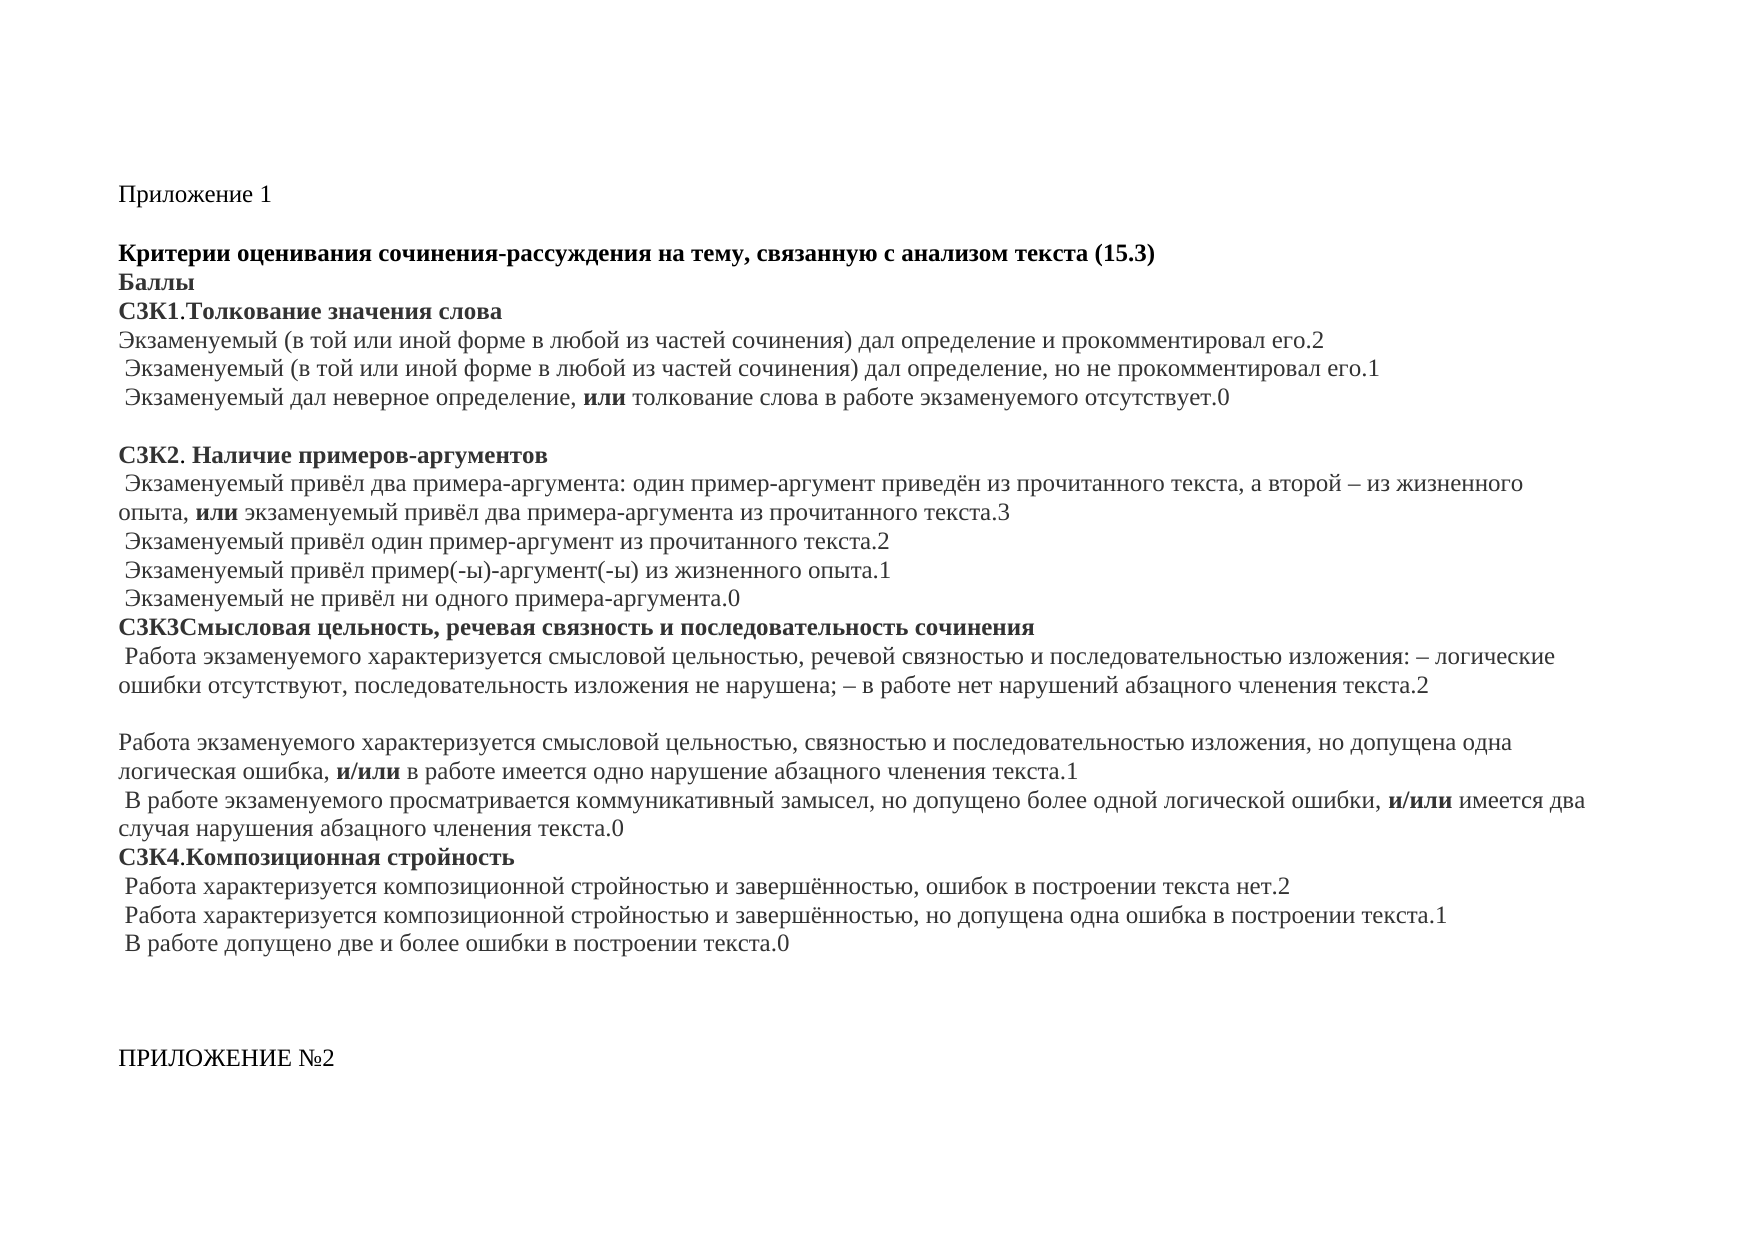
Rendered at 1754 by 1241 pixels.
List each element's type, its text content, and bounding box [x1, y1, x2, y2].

text Работа экзаменуемого характеризуется смысловой цельностью, связностью и последовательностью изложения, но допущена одна логическая ошибка, и/или в работе имеется одно нарушение абзацного членения текста.1 [118, 727, 1636, 785]
text С3К3Смысловая цельность, речевая связность и последовательность сочинения [118, 612, 1636, 641]
text Экзаменуемый привёл два примера-аргумента: один пример-аргумент приведён из прочитанного текста, а второй – из жизненного опыта, или экзаменуемый привёл два примера-аргумента из прочитанного текста.3 [118, 468, 1636, 526]
text В работе экзаменуемого просматривается коммуникативный замысел, но допущено более одной логической ошибки, и/или имеется два случая нарушения абзацного членения текста.0 [118, 785, 1636, 842]
text С3К4.Композиционная стройность [118, 842, 1636, 871]
text С3К2. Наличие примеров-аргументов [118, 440, 1636, 468]
text Экзаменуемый (в той или иной форме в любой из частей сочинения) дал определение, но не прокомментировал его.1 [118, 353, 1636, 382]
text Экзаменуемый не привёл ни одного примера-аргумента.0 [118, 583, 1636, 612]
text Экзаменуемый привёл пример(-ы)-аргумент(-ы) из жизненного опыта.1 [118, 555, 1636, 583]
text Работа характеризуется композиционной стройностью и завершённостью, ошибок в построении текста нет.2 [118, 871, 1636, 900]
text ПРИЛОЖЕНИЕ №2 [118, 1043, 1636, 1072]
text Баллы [118, 267, 1636, 296]
text Приложение 1 [118, 177, 1636, 208]
text Работа экзаменуемого характеризуется смысловой цельностью, речевой связностью и последовательностью изложения: – логические ошибки отсутствуют, последовательность изложения не нарушена; – в работе нет нарушений абзацного членения текста.2 [118, 641, 1636, 698]
text Критерии оценивания сочинения-рассуждения на тему, связанную с анализом текста (15.3) [118, 238, 1636, 267]
text Экзаменуемый привёл один пример-аргумент из прочитанного текста.2 [118, 526, 1636, 555]
text С3К1.Толкование значения слова [118, 296, 1636, 325]
text В работе допущено две и более ошибки в построении текста.0 [118, 928, 1636, 957]
text Экзаменуемый дал неверное определение, или толкование слова в работе экзаменуемого отсутствует.0 [118, 382, 1636, 411]
text Работа характеризуется композиционной стройностью и завершённостью, но допущена одна ошибка в построении текста.1 [118, 900, 1636, 928]
text Экзаменуемый (в той или иной форме в любой из частей сочинения) дал определение и прокомментировал его.2 [118, 325, 1636, 353]
